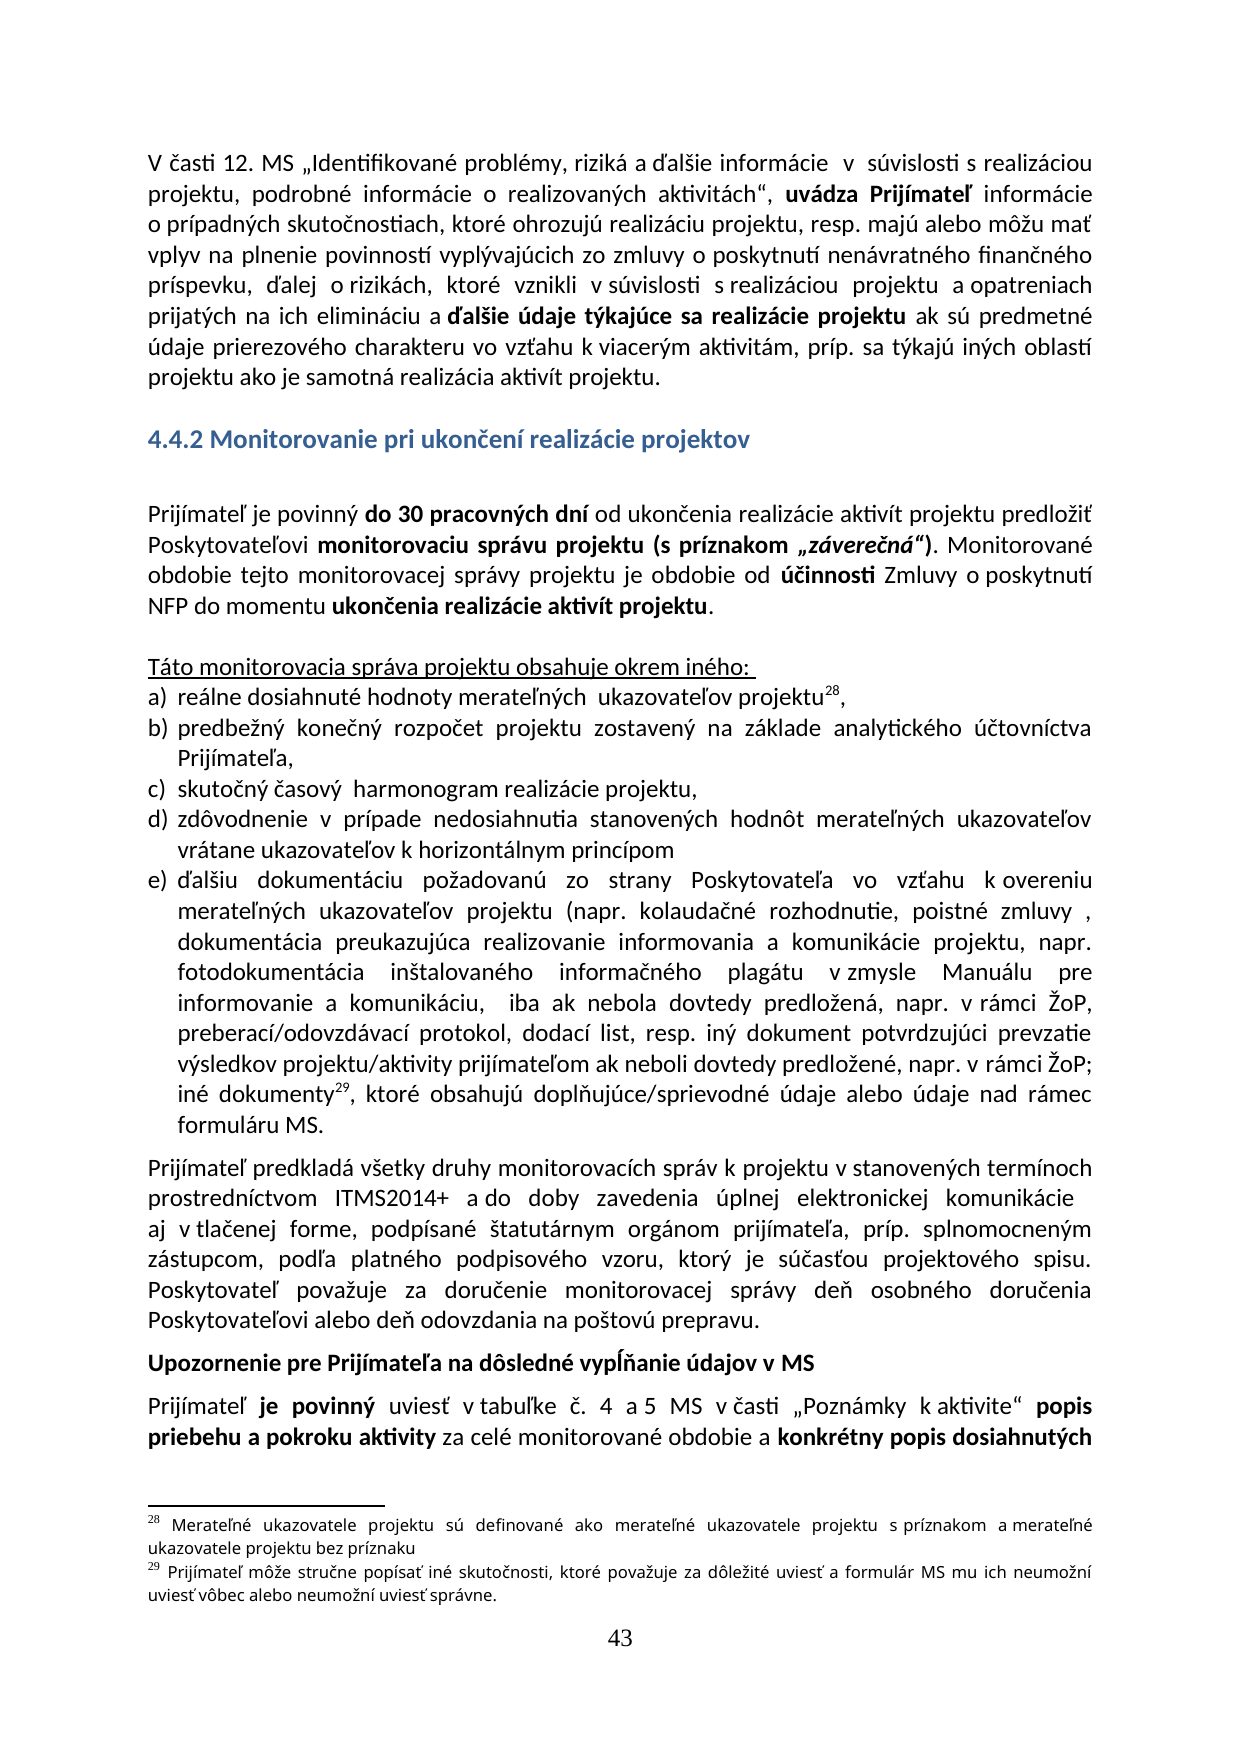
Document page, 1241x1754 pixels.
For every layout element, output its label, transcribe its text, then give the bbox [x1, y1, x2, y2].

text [148, 1390, 1093, 1451]
subtitle 4.4.2 Monitorovanie pri ukončení realizácie projektov [148, 422, 1093, 455]
text Prijímateľ predkladá všetky druhy monitorovacích správ k projektu v stanovených termínoch prostredníctvom ITMS2014+ a do doby zavedenia úplnej elektronickej komunikácie aj v tlačenej forme, podpísané štatutárnym orgánom prijímateľa, príp. splnomocneným zástupcom, podľa platného podpisového vzoru, ktorý je súčasťou projektového spisu. Poskytovateľ považuje za doručenie monitorovacej správy deň osobného doručenia Poskytovateľovi alebo deň odovzdania na poštovú prepravu. [148, 1152, 1093, 1335]
list zdôvodnenie v prípade nedosiahnutia stanovených hodnôt merateľných ukazovateľov vrátane ukazovateľov k horizontálnym princípom [148, 803, 1093, 864]
text Prijímateľ je povinný do 30 pracovných dní od ukončenia realizácie aktivít projektu predložiť Poskytovateľovi monitorovaciu správu projektu (s príznakom „záverečná“). Monitorované obdobie tejto monitorovacej správy projektu je obdobie od účinnosti Zmluvy o poskytnutí NFP do momentu ukončenia realizácie aktivít projektu. [148, 498, 1093, 620]
text Upozornenie pre Prijímateľa na dôsledné vypĺňanie údajov v MS [148, 1347, 1093, 1378]
text Táto monitorovacia správa projektu obsahuje okrem iného: [148, 651, 1093, 681]
list predbežný konečný rozpočet projektu zostavený na základe analytického účtovníctva Prijímateľa, [148, 712, 1093, 773]
list ďalšiu dokumentáciu požadovanú zo strany Poskytovateľa vo vzťahu k overeniu merateľných ukazovateľov projektu (napr. kolaudačné rozhodnutie, poistné zmluvy , dokumentácia preukazujúca realizovanie informovania a komunikácie projektu, napr. fotodokumentácia inštalovaného informačného plagátu v zmysle Manuálu pre informovanie a komunikáciu, iba ak nebola dovtedy predložená, napr. v rámci ŽoP, preberací/odovzdávací protokol, dodací list, resp. iný dokument potvrdzujúci prevzatie výsledkov projektu/aktivity prijímateľom ak neboli dovtedy predložené, napr. v rámci ŽoP; iné dokumenty, ktoré obsahujú doplňujúce/sprievodné údaje alebo údaje nad rámec formuláru MS. [148, 864, 1093, 1139]
list reálne dosiahnuté hodnoty merateľných ukazovateľov projektu, [148, 681, 1093, 712]
list skutočný časový harmonogram realizácie projektu, [148, 773, 1093, 803]
text V časti 12. MS „Identifikované problémy, riziká a ďalšie informácie v súvislosti s realizáciou projektu, podrobné informácie o realizovaných aktivitách“, uvádza Prijímateľ informácie o prípadných skutočnostiach, ktoré ohrozujú realizáciu projektu, resp. majú alebo môžu mať vplyv na plnenie povinností vyplývajúcich zo zmluvy o poskytnutí nenávratného finančného príspevku, ďalej o rizikách, ktoré vznikli v súvislosti s realizáciou projektu a opatreniach prijatých na ich elimináciu a ďalšie údaje týkajúce sa realizácie projektu ak sú predmetné údaje prierezového charakteru vo vzťahu k viacerým aktivitám, príp. sa týkajú iných oblastí projektu ako je samotná realizácia aktivít projektu. [148, 148, 1093, 392]
